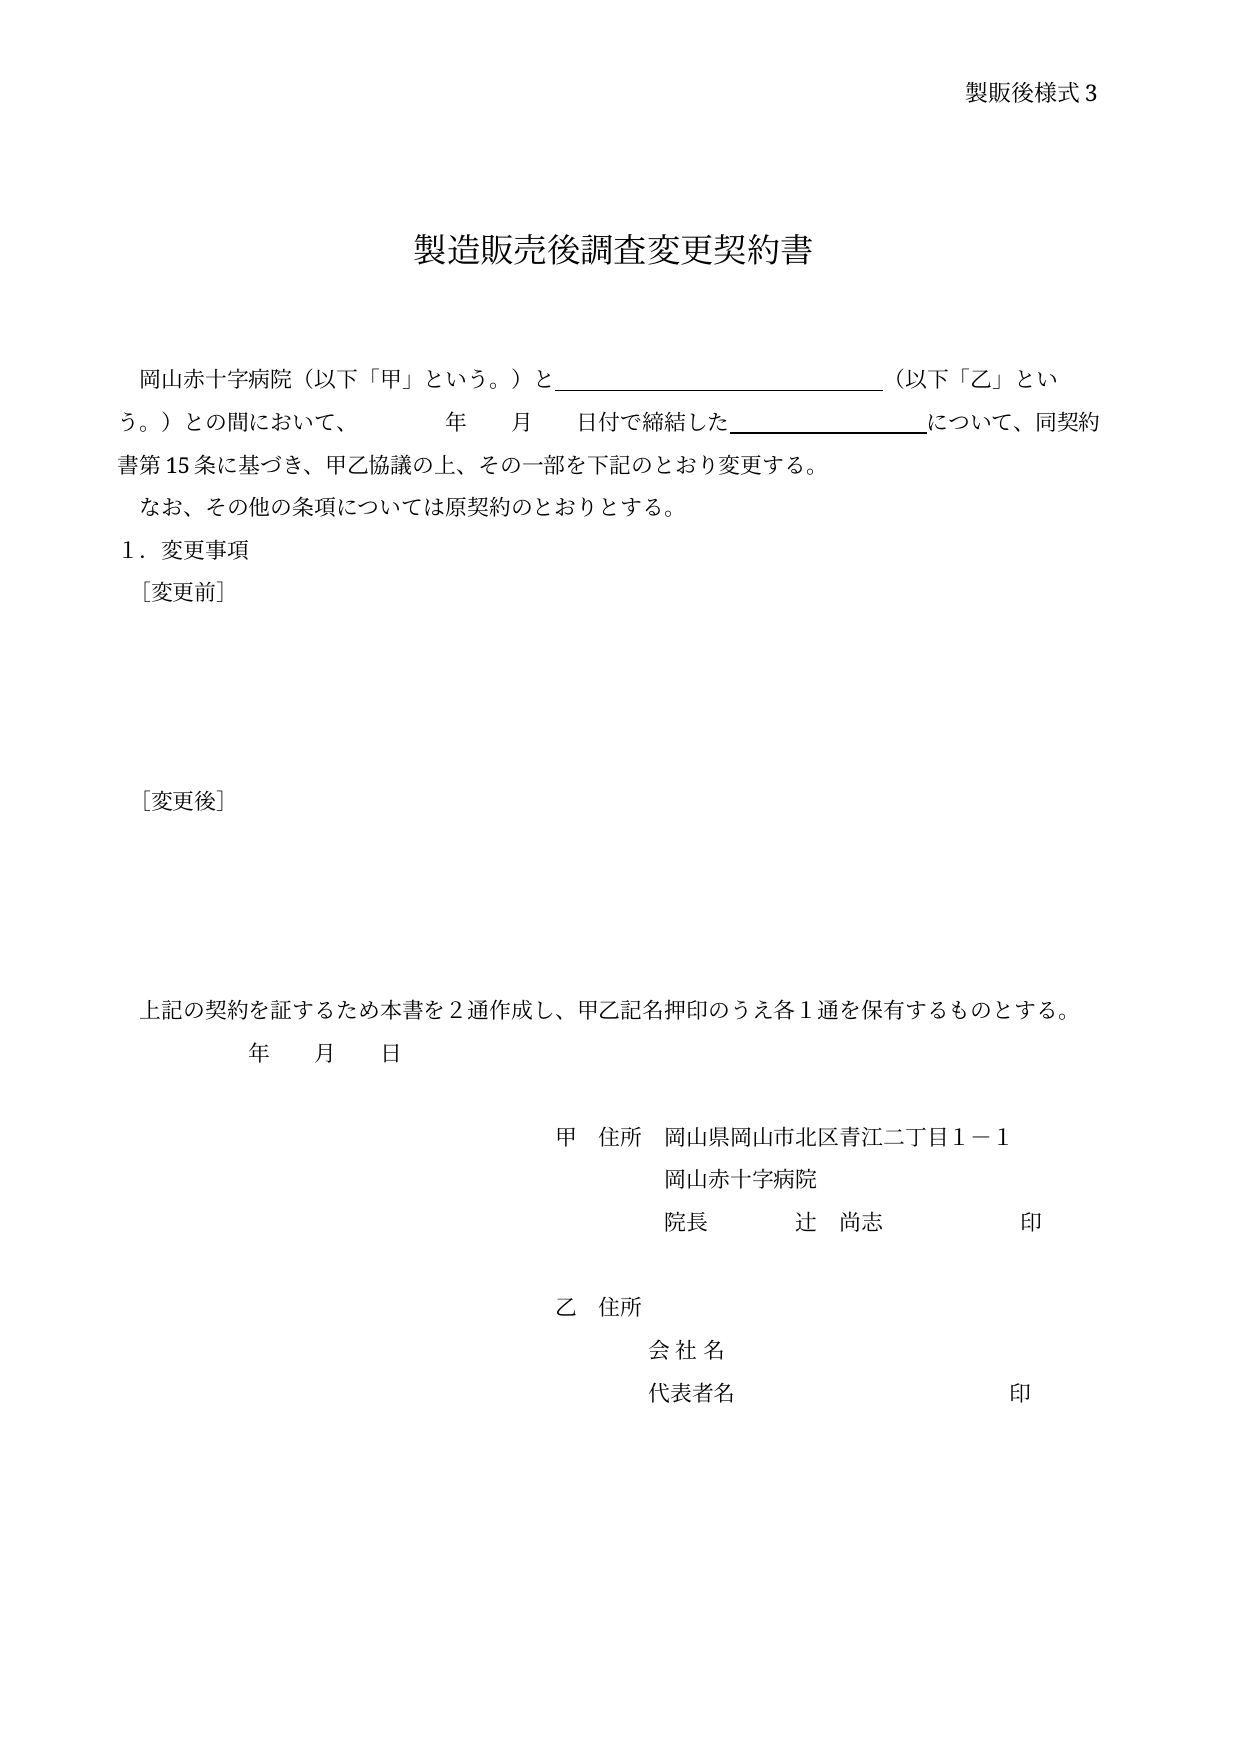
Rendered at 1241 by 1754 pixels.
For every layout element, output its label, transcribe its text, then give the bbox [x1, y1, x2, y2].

text 製造販売後調査変更契約書 [117, 232, 1109, 271]
text 岡山赤十字病院 [117, 1154, 1109, 1196]
text 岡山赤十字病院（以下「甲」という。）と （以下「乙」という。）との間において、 年 月 日付で締結した について、同契約書第15条に基づき、甲乙協議の上、その一部を下記のとおり変更する。 [117, 354, 1109, 482]
text 乙 住所 [117, 1282, 1109, 1324]
text 年 月 日 [117, 1027, 1109, 1070]
text 会 社 名 [117, 1324, 1109, 1367]
text 甲 住所 岡山県岡山市北区青江二丁目１－１ [117, 1111, 1109, 1154]
text なお、その他の条項については原契約のとおりとする。 [117, 482, 1109, 524]
text １．変更事項 [117, 524, 1109, 567]
text 代表者名 印 [117, 1367, 1109, 1409]
text 上記の契約を証するため本書を２通作成し、甲乙記名押印のうえ各１通を保有するものとする。 [117, 984, 1109, 1027]
text ［変更後］ [117, 776, 1109, 818]
text ［変更前］ [117, 567, 1109, 609]
text 院長 辻󠄀 尚志 印 [117, 1196, 1109, 1239]
